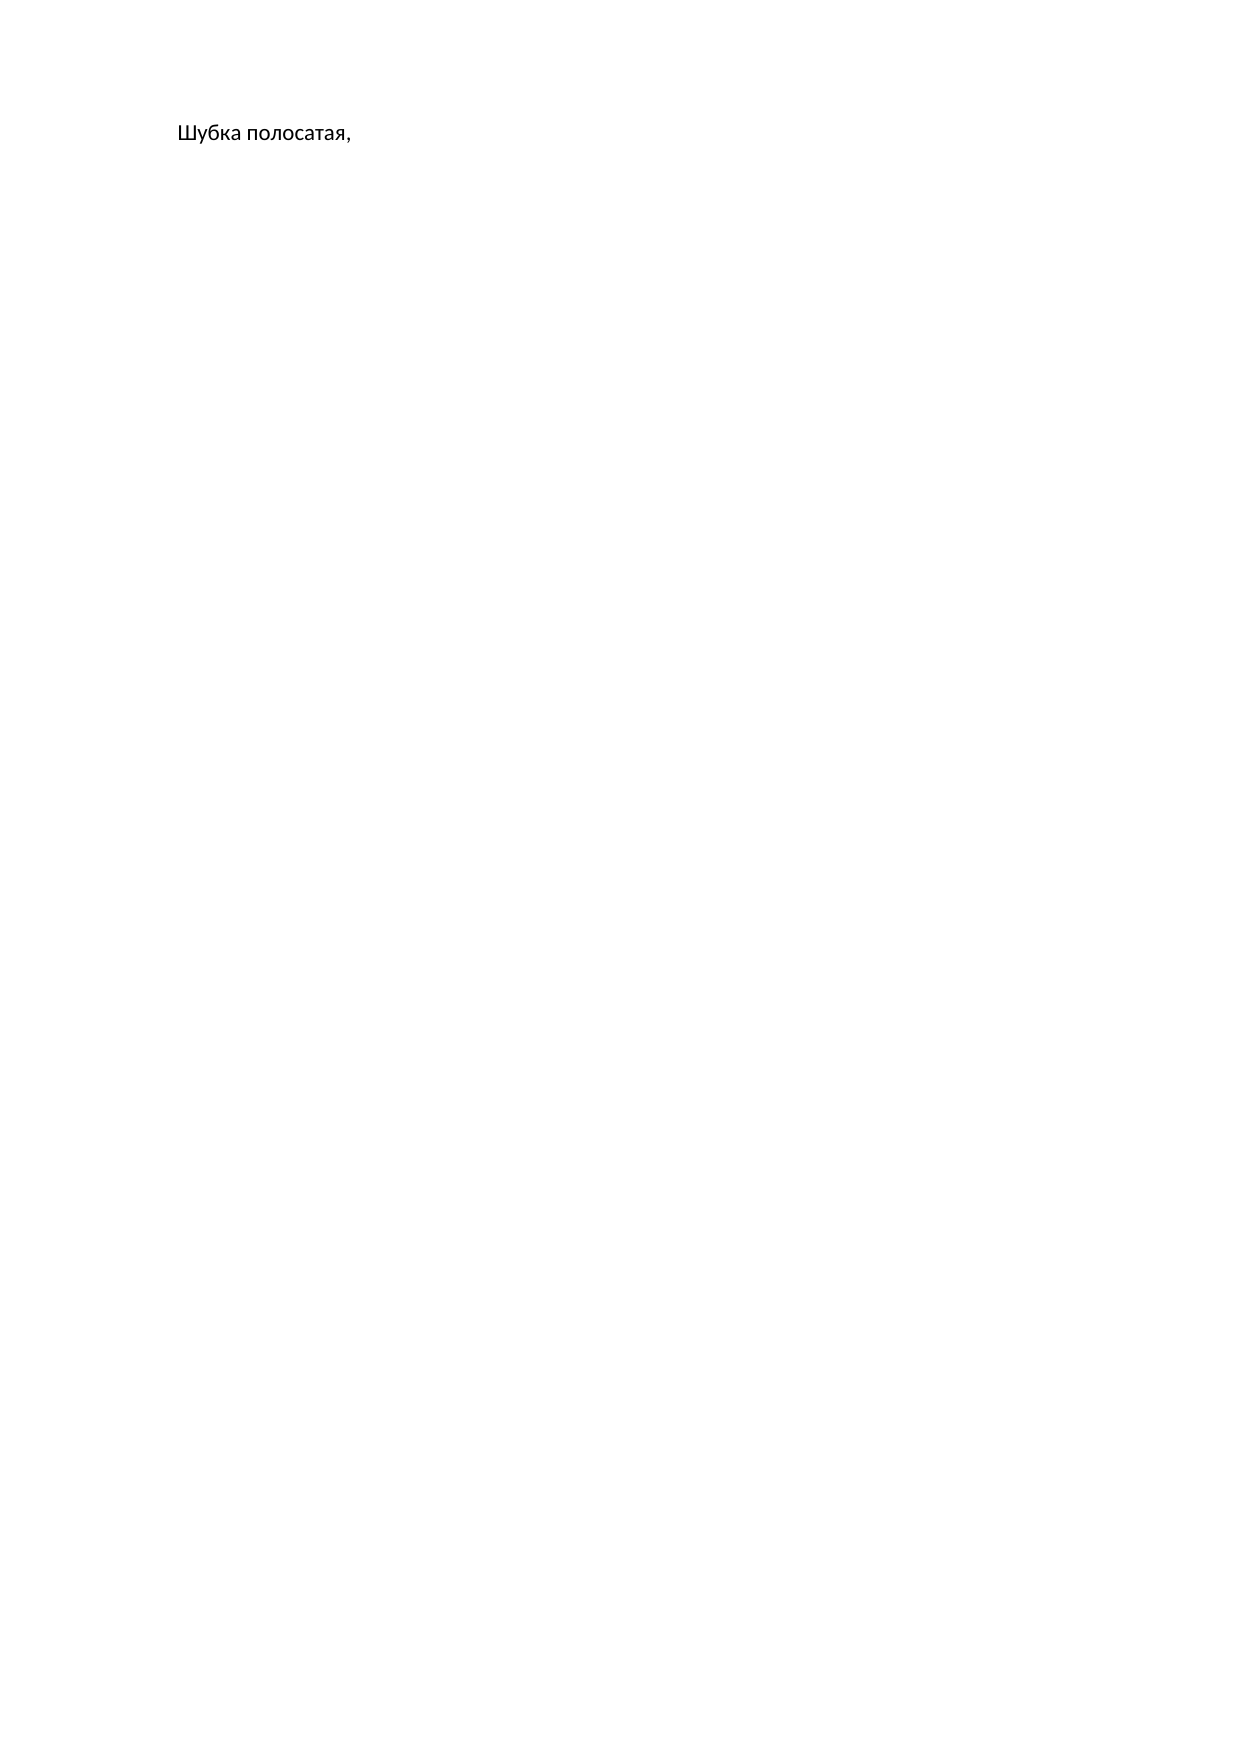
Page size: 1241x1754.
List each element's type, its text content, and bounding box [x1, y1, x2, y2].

text Шубка полосатая, [177, 118, 1152, 146]
